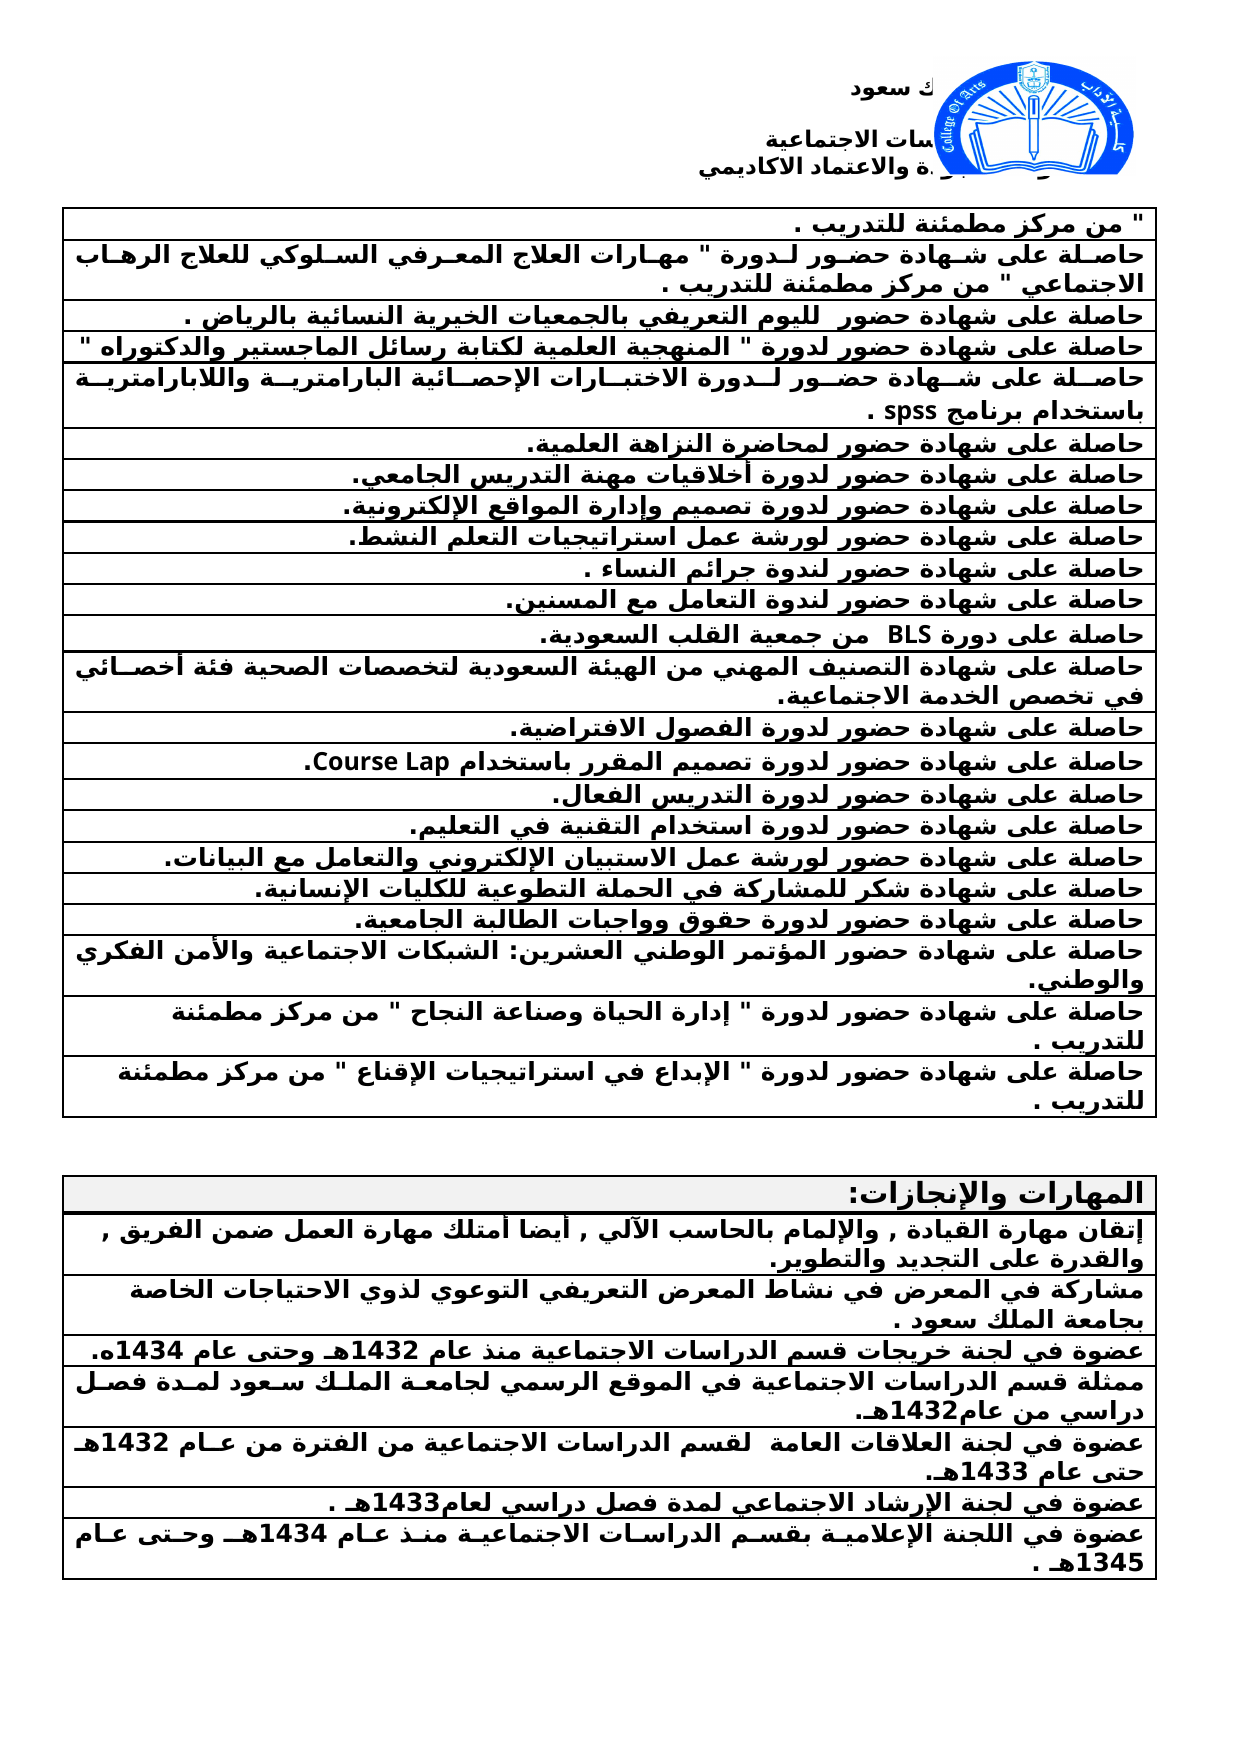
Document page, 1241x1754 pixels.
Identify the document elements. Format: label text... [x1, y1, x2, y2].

table_cell حاصلة على شهادة شكر للمشاركة في الحملة التطوعية للكليات الإنسانية. [64, 874, 1155, 903]
table_cell حاصلة على شهادة حضور لدورة الفصول الافتراضية. [64, 713, 1155, 742]
table_cell حاصلة على شهادة حضور لدورة " مهارات العلاج المعرفي السلوكي لاضطرابات الجنسية " من مركز مطمئنة للتدريب . [64, 209, 1155, 238]
table_cell حاصلة على دورة BLS من جمعية القلب السعودية. [64, 616, 1155, 650]
table_cell حاصلة على شهادة حضور لدورة " المنهجية العلمية لكتابة رسائل الماجستير والدكتوراه " [64, 332, 1155, 361]
picture [932, 56, 1136, 176]
table_cell حاصلة على شهادة التصنيف المهني من الهيئة السعودية لتخصصات الصحية فئة أخصائي في تخصص الخدمة الاجتماعية. [64, 653, 1155, 711]
table_cell حاصلة على شهادة حضور لدورة تصميم المقرر باستخدام Course Lap. [64, 744, 1155, 778]
table_cell حاصلة على شهادة حضور لدورة أخلاقيات مهنة التدريس الجامعي. [64, 460, 1155, 489]
table_cell حاصلة على شهادة حضور لدورة " إدارة الحياة وصناعة النجاح " من مركز مطمئنة للتدريب . [64, 997, 1155, 1055]
table_header المهارات والإنجازات: [64, 1177, 1155, 1211]
table_cell عضوة في لجنة العلاقات العامة لقسم الدراسات الاجتماعية من الفترة من عام 1432هـ حتى عام 1433هـ. [64, 1428, 1155, 1486]
table_cell عضوة في اللجنة الإعلامية بقسم الدراسات الاجتماعية منذ عام 1434هـ وحتى عام 1345هـ . [64, 1519, 1155, 1578]
table_cell حاصلة على شهادة حضور لندوة جرائم النساء . [64, 554, 1155, 583]
table_cell حاصلة على شهادة حضور لمحاضرة النزاهة العلمية. [64, 429, 1155, 458]
table_cell حاصلة على شهادة حضور المؤتمر الوطني العشرين: الشبكات الاجتماعية والأمن الفكري والوطني. [64, 936, 1155, 995]
table_cell حاصلة على شهادة حضور لدورة " الإبداع في استراتيجيات الإقناع " من مركز مطمئنة للتدريب . [64, 1057, 1155, 1116]
table_cell حاصلة على شهادة حضور لندوة التعامل مع المسنين. [64, 585, 1155, 614]
table_cell حاصلة على شهادة حضور لدورة " مهارات العلاج المعرفي السلوكي للعلاج الرهاب الاجتماعي " من مركز مطمئنة للتدريب . [64, 241, 1155, 299]
table_cell ممثلة قسم الدراسات الاجتماعية في الموقع الرسمي لجامعة الملك سعود لمدة فصل دراسي من عام1432هـ. [64, 1367, 1155, 1426]
table_cell حاصلة على شهادة حضور لدورة التدريس الفعال. [64, 780, 1155, 809]
table_cell إتقان مهارة القيادة , والإلمام بالحاسب الآلي , أيضا أمتلك مهارة العمل ضمن الفريق , والقدرة على التجديد والتطوير. [64, 1215, 1155, 1273]
table_cell مشاركة في المعرض في نشاط المعرض التعريفي التوعوي لذوي الاحتياجات الخاصة بجامعة الملك سعود . [64, 1276, 1155, 1334]
table_cell حاصلة على شهادة حضور لدورة الاختبارات الإحصائية البارامترية واللابارامترية باستخدام برنامج spss . [64, 364, 1155, 427]
table_cell حاصلة على شهادة حضور لدورة تصميم وإدارة المواقع الإلكترونية. [64, 491, 1155, 520]
table_cell حاصلة على شهادة حضور لورشة عمل استراتيجيات التعلم النشط. [64, 523, 1155, 552]
table_cell حاصلة على شهادة حضور لدورة حقوق وواجبات الطالبة الجامعية. [64, 905, 1155, 934]
table_cell حاصلة على شهادة حضور لورشة عمل الاستبيان الإلكتروني والتعامل مع البيانات. [64, 843, 1155, 872]
table_cell حاصلة على شهادة حضور لليوم التعريفي بالجمعيات الخيرية النسائية بالرياض . [64, 301, 1155, 330]
table_cell حاصلة على شهادة حضور لدورة استخدام التقنية في التعليم. [64, 811, 1155, 841]
table_cell عضوة في لجنة خريجات قسم الدراسات الاجتماعية منذ عام 1432هـ وحتى عام 1434ه. [64, 1336, 1155, 1365]
table_cell عضوة في لجنة الإرشاد الاجتماعي لمدة فصل دراسي لعام1433هـ . [64, 1488, 1155, 1517]
